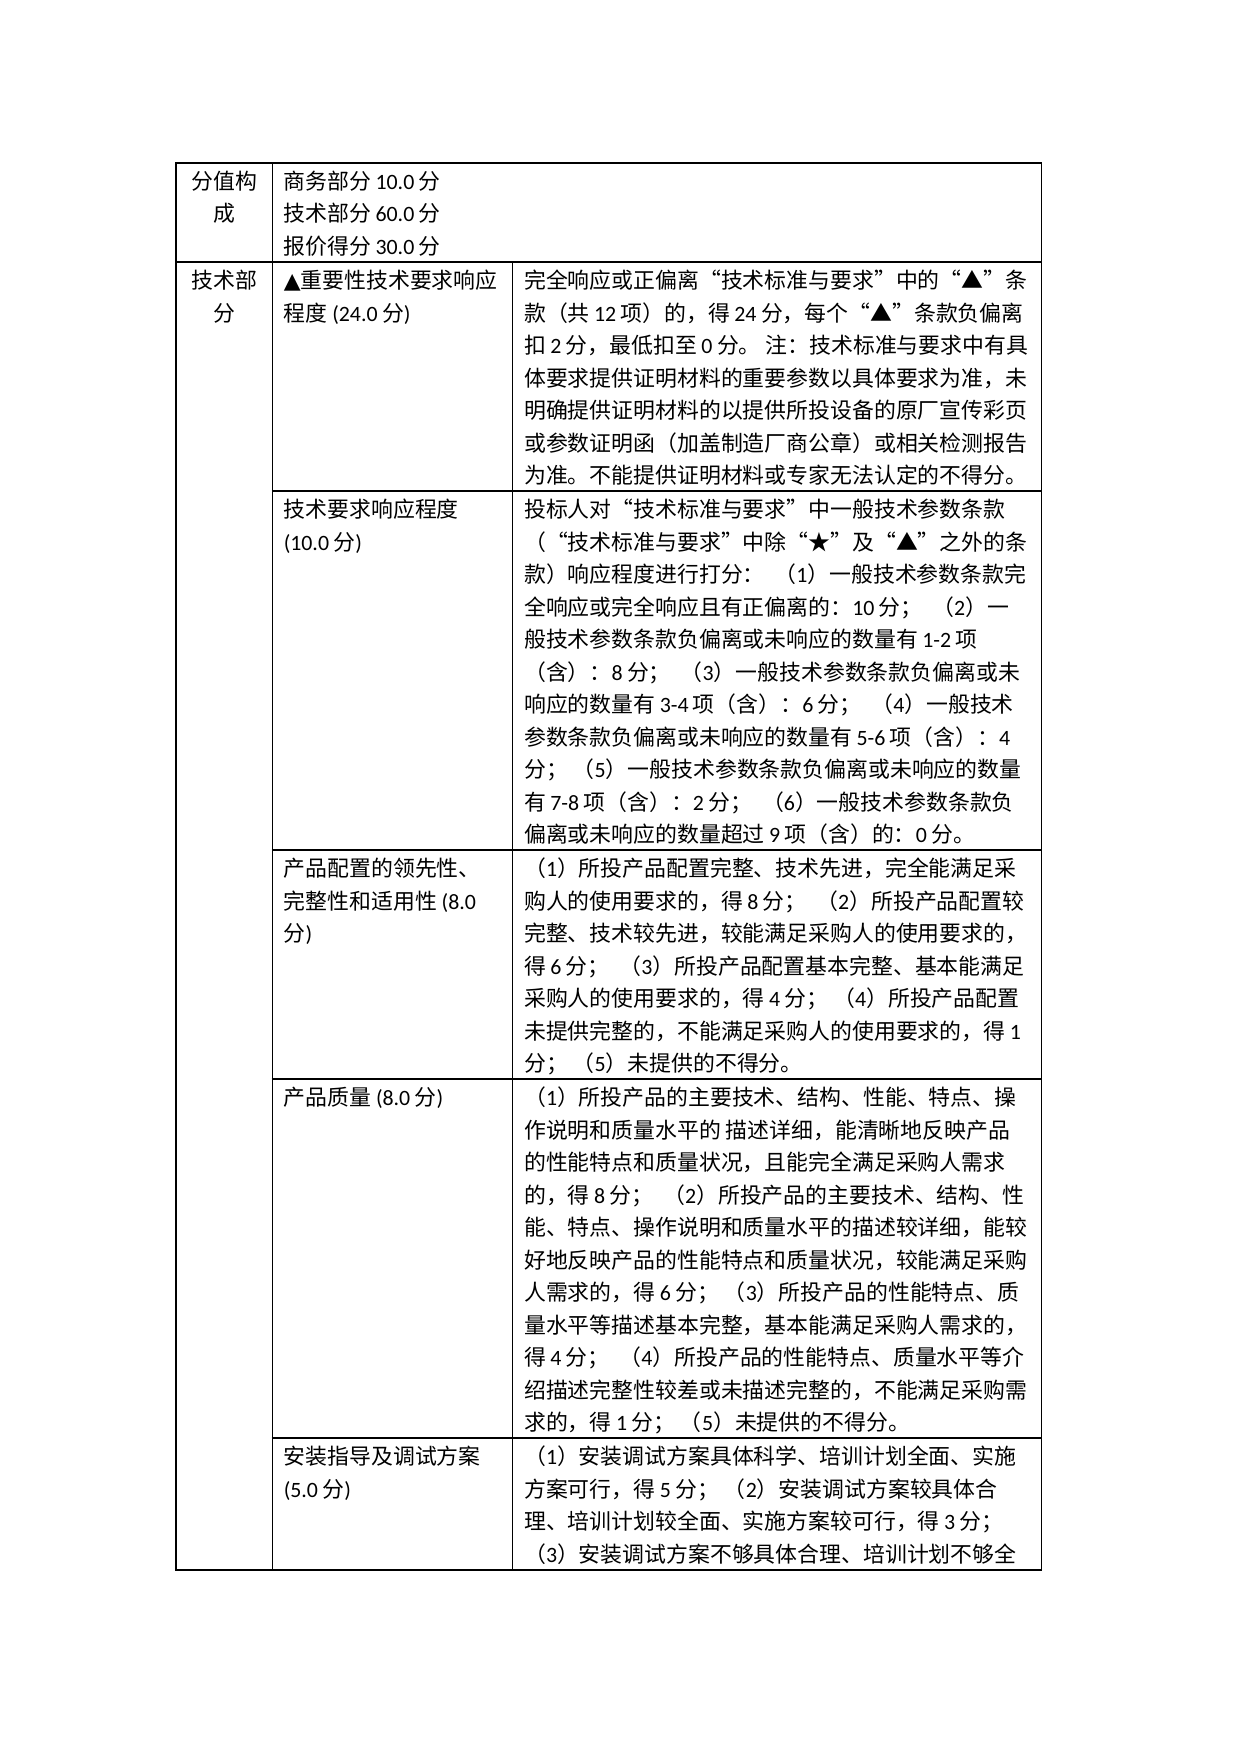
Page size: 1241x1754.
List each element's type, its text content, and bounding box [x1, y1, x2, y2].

table_cell （1）所投产品配置完整、技术先进，完全能满足采购人的使用要求的，得8分； （2）所投产品配置较完整、技术较先进，较能满足采购人的使用要求的，得6分； （3）所投产品配置基本完整、基本能满足采购人的使用要求的，得4分； （4）所投产品配置未提供完整的，不能满足采购人的使用要求的，得1分； （5）未提供的不得分。 [513, 851, 1041, 1078]
table_cell 产品质量 (8.0分) [273, 1080, 512, 1437]
table_cell 投标人对“技术标准与要求”中一般技术参数条款（“技术标准与要求”中除“★”及“▲”之外的条款）响应程度进行打分： （1）一般技术参数条款完全响应或完全响应且有正偏离的：10分； （2）一般技术参数条款负偏离或未响应的数量有1-2项（含）：8分； （3）一般技术参数条款负偏离或未响应的数量有3-4项（含）：6分； （4）一般技术参数条款负偏离或未响应的数量有5-6项（含）：4分； （5）一般技术参数条款负偏离或未响应的数量有7-8项（含）：2分； （6）一般技术参数条款负偏离或未响应的数量超过9项（含）的：0分。 [513, 492, 1041, 849]
table_cell 商务部分10.0分 技术部分60.0分 报价得分30.0分 [273, 164, 1041, 261]
table_cell 安装指导及调试方案 (5.0分) [273, 1439, 512, 1569]
table_cell 完全响应或正偏离“技术标准与要求”中的“▲”条款（共12项）的，得24分，每个“▲”条款负偏离扣2分，最低扣至0分。 注：技术标准与要求中有具体要求提供证明材料的重要参数以具体要求为准，未明确提供证明材料的以提供所投设备的原厂宣传彩页或参数证明函（加盖制造厂商公章）或相关检测报告为准。不能提供证明材料或专家无法认定的不得分。 [513, 263, 1041, 490]
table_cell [513, 1439, 1041, 1569]
table_cell 分值构成 [177, 164, 272, 261]
table_cell 技术部分 [177, 263, 272, 1569]
table_cell ▲重要性技术要求响应程度 (24.0分) [273, 263, 512, 490]
table_cell （1）所投产品的主要技术、结构、性能、特点、操作说明和质量水平的 描述详细，能清晰地反映产品的性能特点和质量状况，且能完全满足采购人需求的，得8分； （2）所投产品的主要技术、结构、性能、特点、操作说明和质量水平的描述较详细，能较好地反映产品的性能特点和质量状况，较能满足采购人需求的，得6分； （3）所投产品的性能特点、质量水平等描述基本完整，基本能满足采购人需求的，得4分； （4）所投产品的性能特点、质量水平等介绍描述完整性较差或未描述完整的，不能满足采购需求的，得1分； （5）未提供的不得分。 [513, 1080, 1041, 1437]
table_cell 技术要求响应程度 (10.0分) [273, 492, 512, 849]
table_cell 产品配置的领先性、完整性和适用性 (8.0分) [273, 851, 512, 1078]
